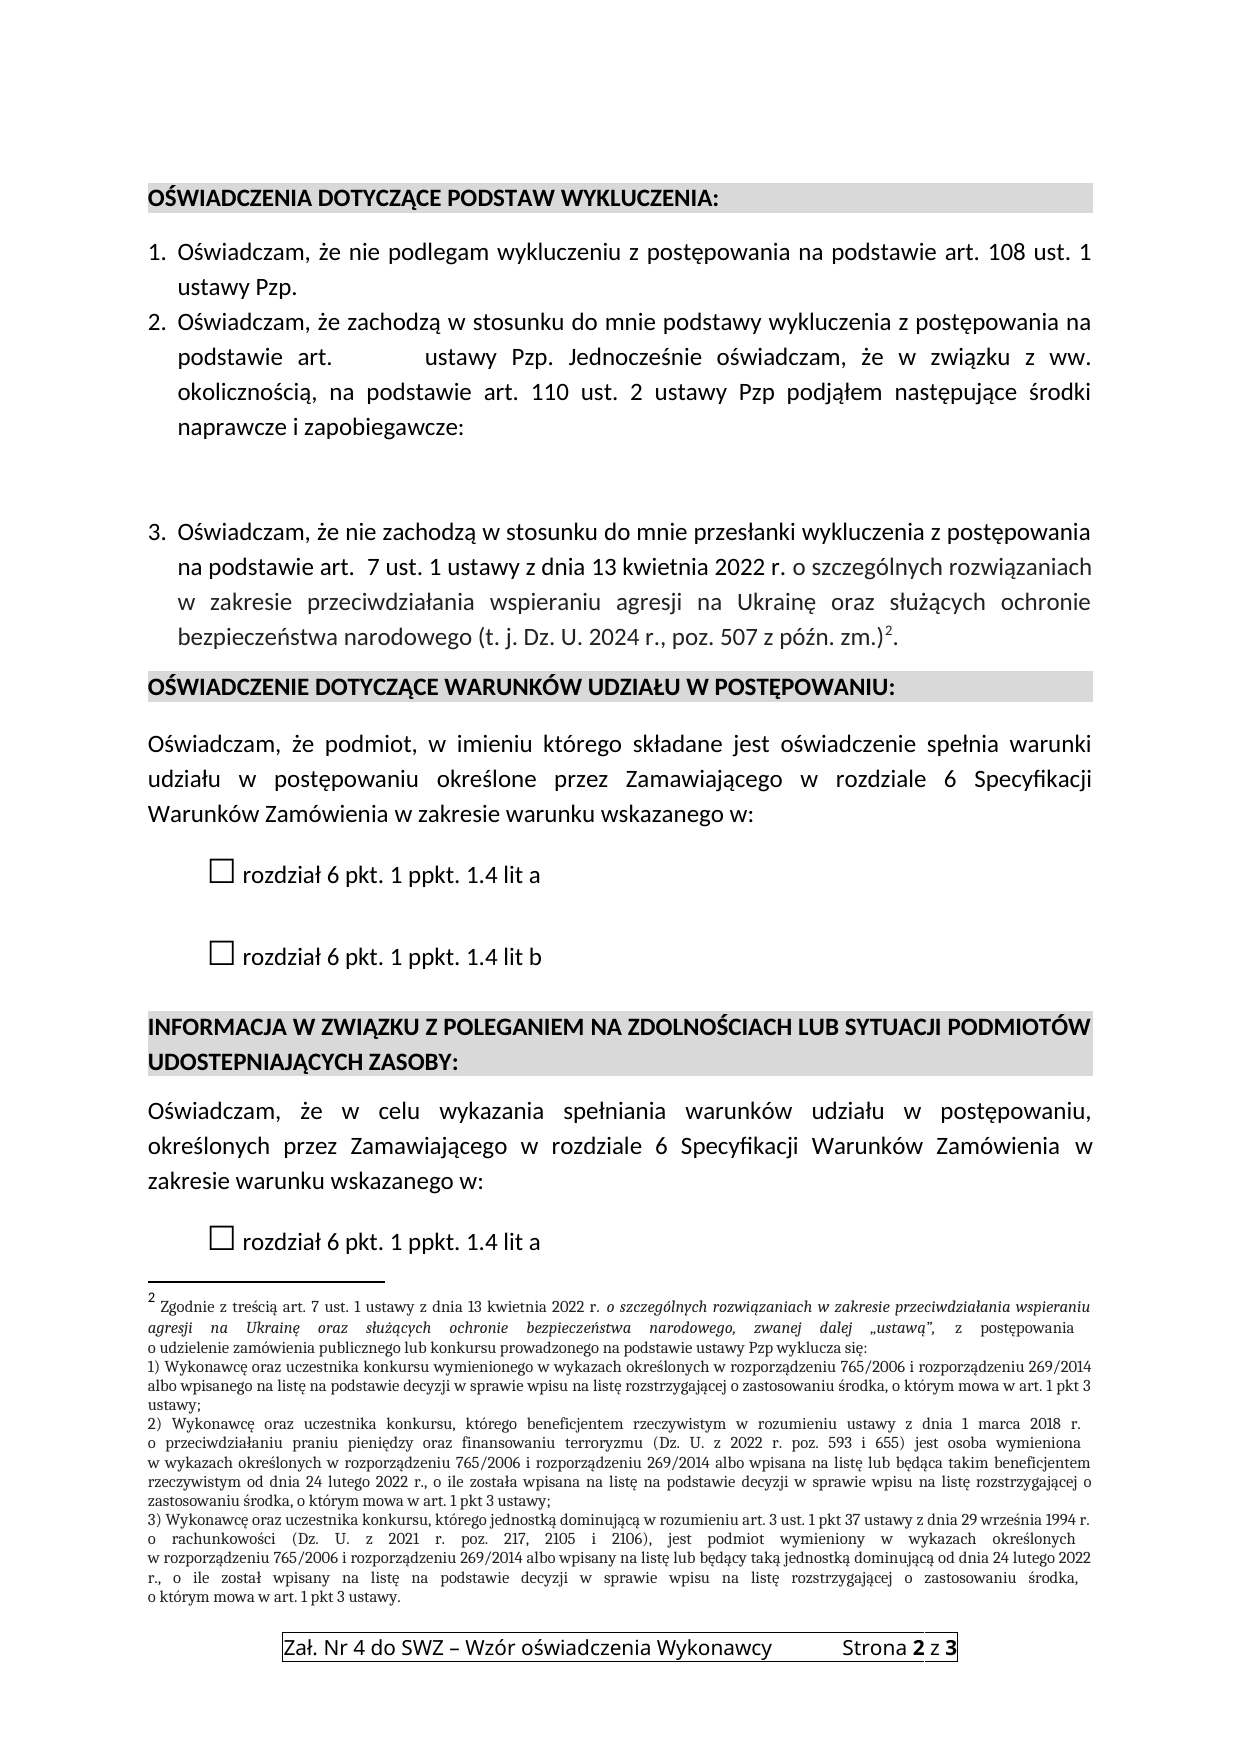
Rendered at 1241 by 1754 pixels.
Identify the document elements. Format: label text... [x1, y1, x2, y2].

list rozdział 6 pkt. 1 ppkt. 1.4 lit a [162, 1215, 1093, 1260]
text Oświadczam, że podmiot, w imieniu którego składane jest oświadczenie spełnia warunki udziału w postępowaniu określone przez Zamawiającego w rozdziale 6 Specyfikacji Warunków Zamówienia w zakresie warunku wskazanego w: [148, 728, 1093, 829]
list Oświadczam, że nie zachodzą w stosunku do mnie przesłanki wykluczenia z postępowania na podstawie art. 7 ust. 1 ustawy z dnia 13 kwietnia 2022 r. o szczególnych rozwiązaniach w zakresie przeciwdziałania wspieraniu agresji na Ukrainę oraz służących ochronie bezpieczeństwa narodowego (t. j. Dz. U. 2024 r., poz. 507 z późn. zm.). [148, 517, 1093, 652]
text OŚWIADCZENIA DOTYCZĄCE PODSTAW WYKLUCZENIA: [148, 183, 1093, 213]
text INFORMACJA W ZWIĄZKU Z POLEGANIEM NA ZDOLNOŚCIACH LUB SYTUACJI PODMIOTÓW UDOSTEPNIAJĄCYCH ZASOBY: [148, 1011, 1093, 1076]
text Oświadczam, że w celu wykazania spełniania warunków udziału w postępowaniu, określonych przez Zamawiającego w rozdziale 6 Specyfikacji Warunków Zamówienia w zakresie warunku wskazanego w: [148, 1095, 1093, 1196]
text OŚWIADCZENIE DOTYCZĄCE WARUNKÓW UDZIAŁU W POSTĘPOWANIU: [148, 671, 1093, 702]
list Oświadczam, że nie podlegam wykluczeniu z postępowania na podstawie art. 108 ust. 1 ustawy Pzp. [148, 237, 1093, 302]
list rozdział 6 pkt. 1 ppkt. 1.4 lit a [162, 848, 1093, 893]
list rozdział 6 pkt. 1 ppkt. 1.4 lit b [162, 929, 1093, 975]
list Oświadczam, że zachodzą w stosunku do mnie podstawy wykluczenia z postępowania na podstawie art. ustawy Pzp. Jednocześnie oświadczam, że w związku z ww. okolicznością, na podstawie art. 110 ust. 2 ustawy Pzp podjąłem następujące środki naprawcze i zapobiegawcze: [148, 307, 1093, 442]
